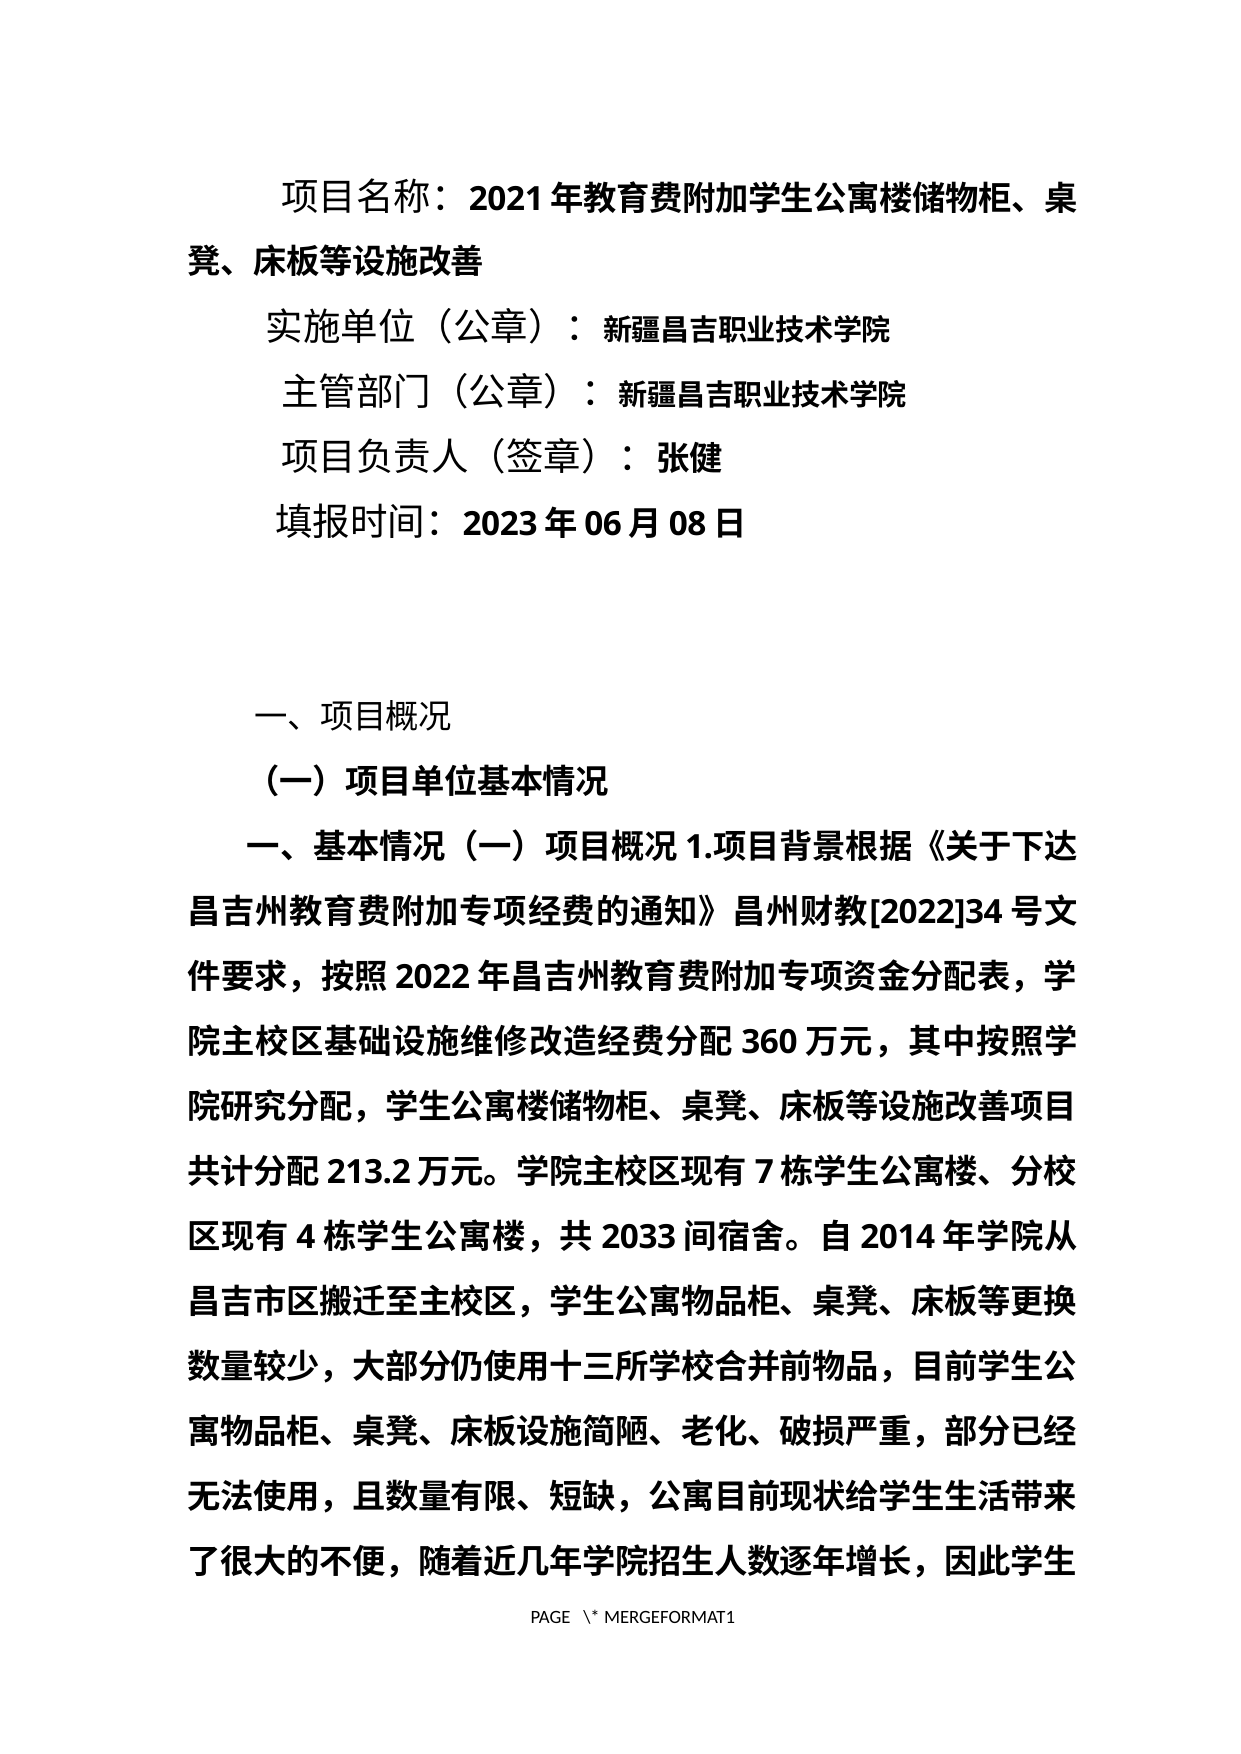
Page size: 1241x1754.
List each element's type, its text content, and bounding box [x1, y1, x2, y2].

text 实施单位（公章）：新疆昌吉职业技术学院 [187, 292, 1078, 357]
text 填报时间：2023年06月08日 [216, 487, 1078, 552]
text 项目负责人（签章）：张健 [187, 422, 1078, 487]
text 一、项目概况 [187, 682, 1078, 747]
text （一）项目单位基本情况 [187, 747, 1078, 812]
text 项目名称：2021年教育费附加学生公寓楼储物柜、桌凳、床板等设施改善 [187, 162, 1078, 292]
text 主管部门（公章）：新疆昌吉职业技术学院 [187, 357, 1078, 422]
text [187, 812, 1078, 1592]
